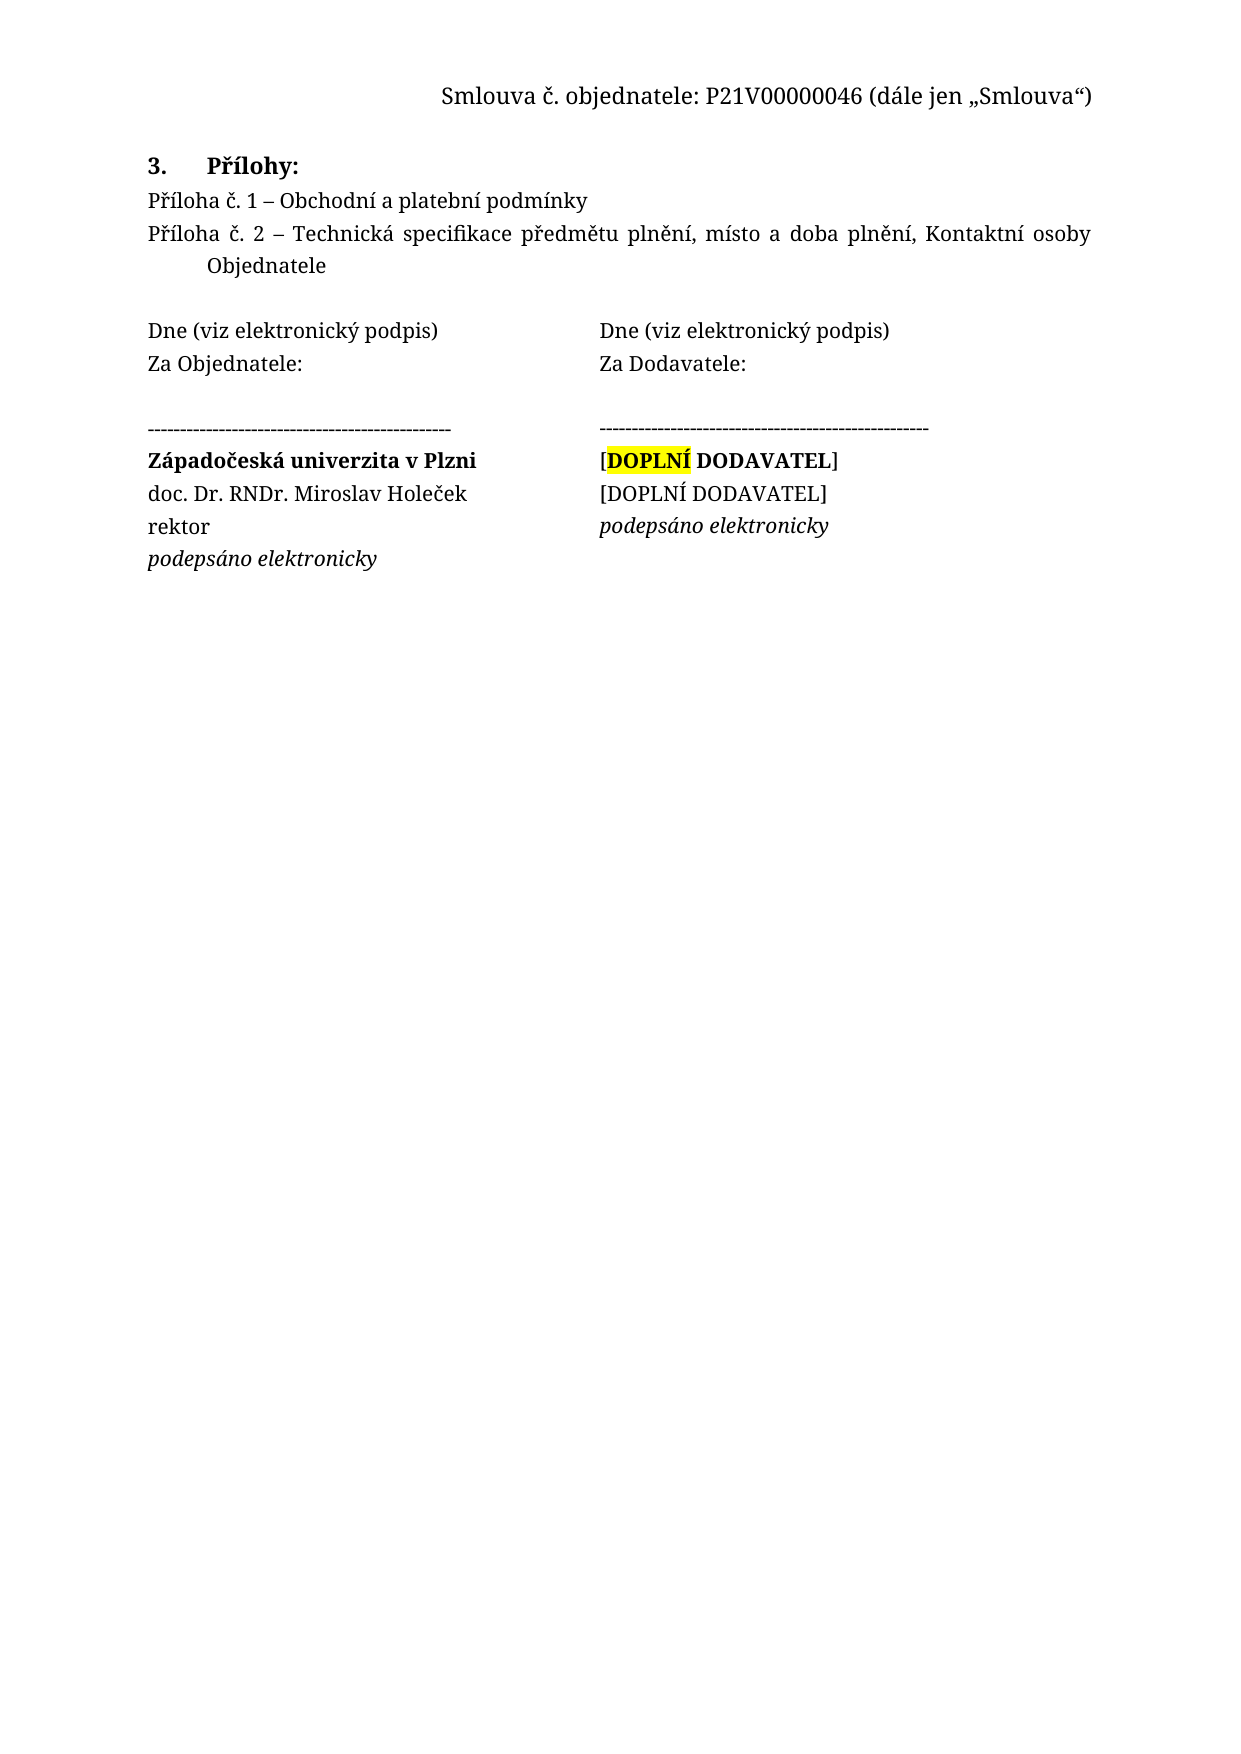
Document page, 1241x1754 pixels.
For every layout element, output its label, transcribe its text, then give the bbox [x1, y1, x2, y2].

table_header Dne (viz elektronický podpis) Za Dodavatele: --------------------------------------------------- [DOPLNÍ DODAVATEL] [DOPLNÍ DODAVATEL] podepsáno elektronicky [588, 316, 1040, 577]
text Příloha č. 1 – Obchodní a platební podmínky [148, 186, 1093, 214]
table_header Dne (viz elektronický podpis) Za Objednatele: ----------------------------------------------- Západočeská univerzita v Plzni doc. Dr. RNDr. Miroslav Holeček rektor podepsáno elektronicky [136, 316, 588, 577]
text Příloha č. 2 – Technická specifikace předmětu plnění, místo a doba plnění, Kontaktní osoby Objednatele [148, 219, 1093, 280]
list Přílohy: [148, 150, 1093, 181]
